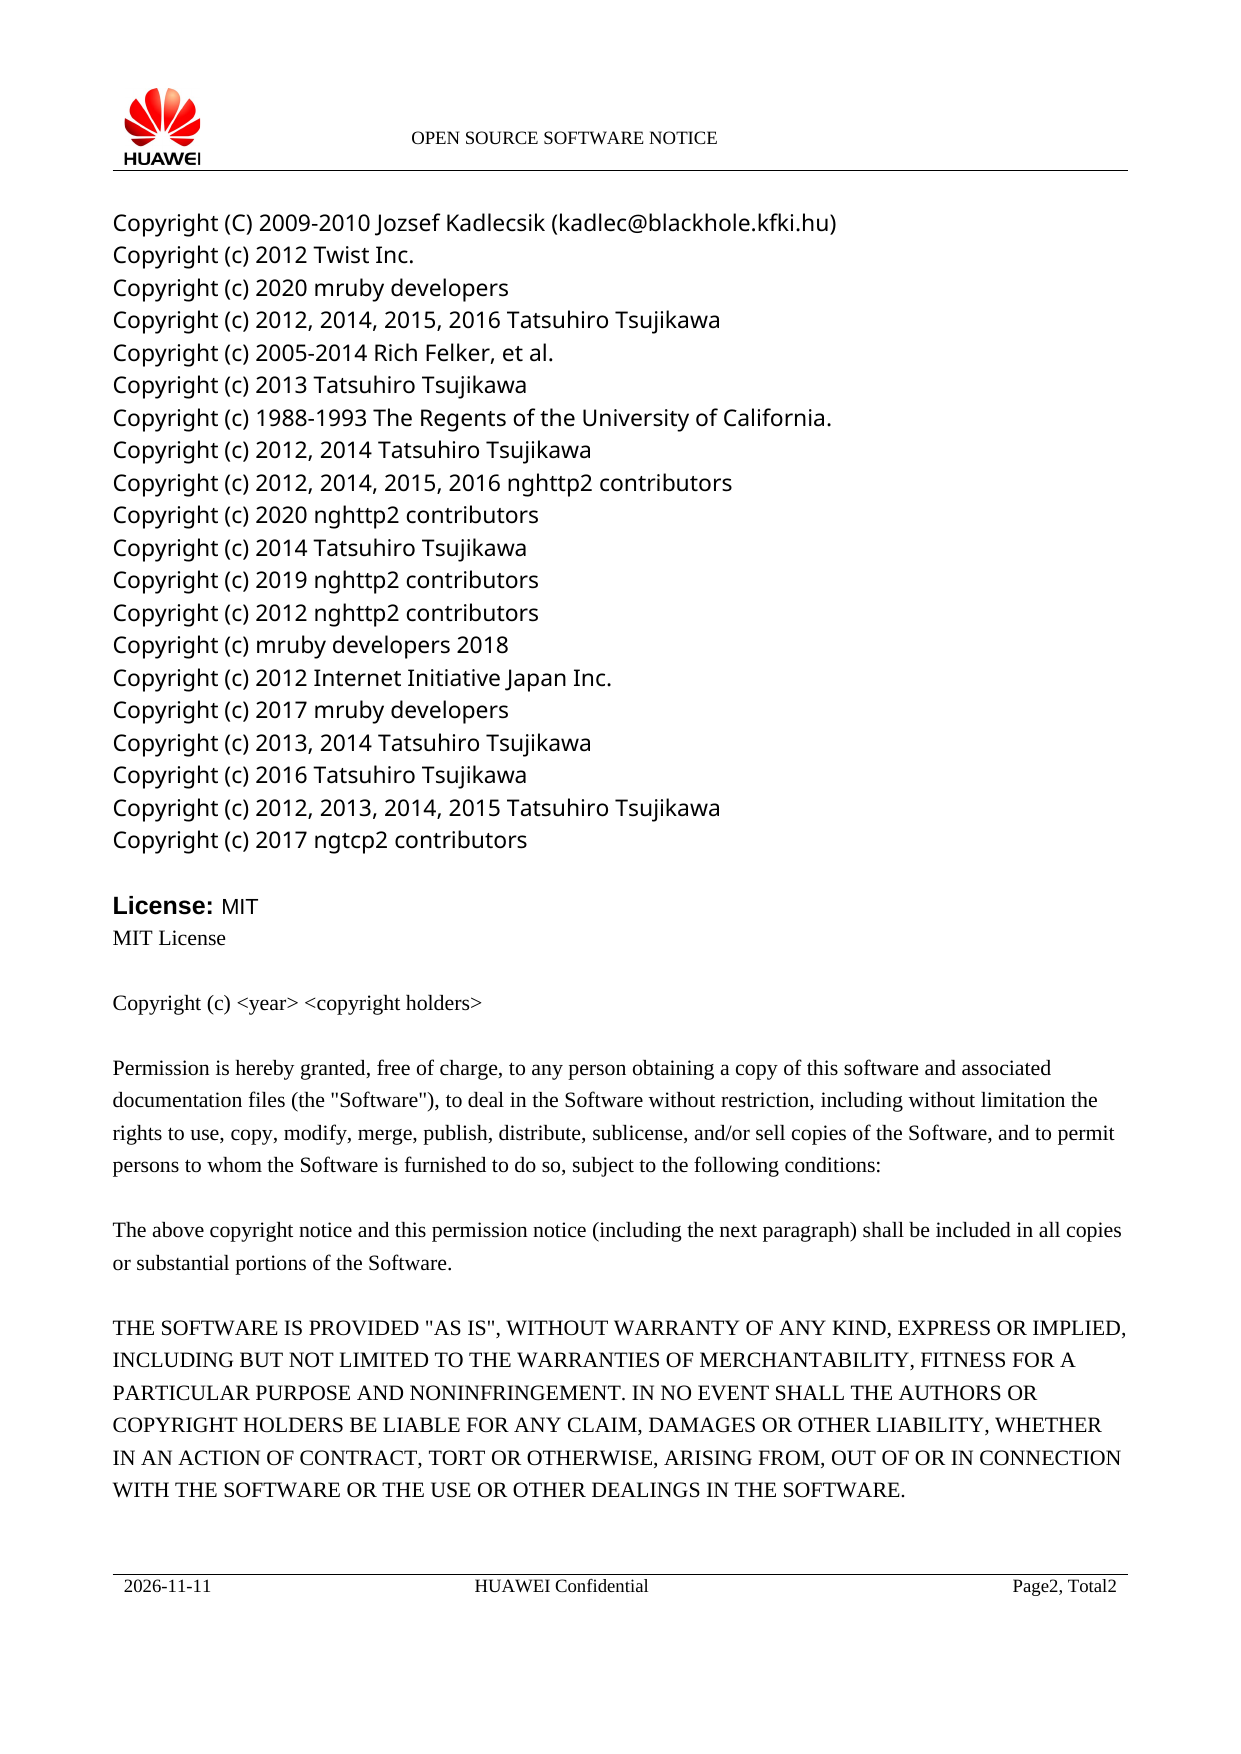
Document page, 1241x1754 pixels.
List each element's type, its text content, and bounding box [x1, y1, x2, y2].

text License: MIT [112, 889, 1128, 921]
picture [124, 88, 201, 165]
text MIT License Copyright (c) <year> <copyright holders> Permission is hereby granted, free of charge, to any person obtaining a copy of this software and associated documentation files (the "Software"), to deal in the Software without restriction, including without limitation the rights to use, copy, modify, merge, publish, distribute, sublicense, and/or sell copies of the Software, and to permit persons to whom the Software is furnished to do so, subject to the following conditions: The above copyright notice and this permission notice (including the next paragraph) shall be included in all copies or substantial portions of the Software. THE SOFTWARE IS PROVIDED "AS IS", WITHOUT WARRANTY OF ANY KIND, EXPRESS OR IMPLIED, INCLUDING BUT NOT LIMITED TO THE WARRANTIES OF MERCHANTABILITY, FITNESS FOR A PARTICULAR PURPOSE AND NONINFRINGEMENT. IN NO EVENT SHALL THE AUTHORS OR COPYRIGHT HOLDERS BE LIABLE FOR ANY CLAIM, DAMAGES OR OTHER LIABILITY, WHETHER IN AN ACTION OF CONTRACT, TORT OR OTHERWISE, ARISING FROM, OUT OF OR IN CONNECTION WITH THE SOFTWARE OR THE USE OR OTHER DEALINGS IN THE SOFTWARE. [112, 921, 1128, 1506]
